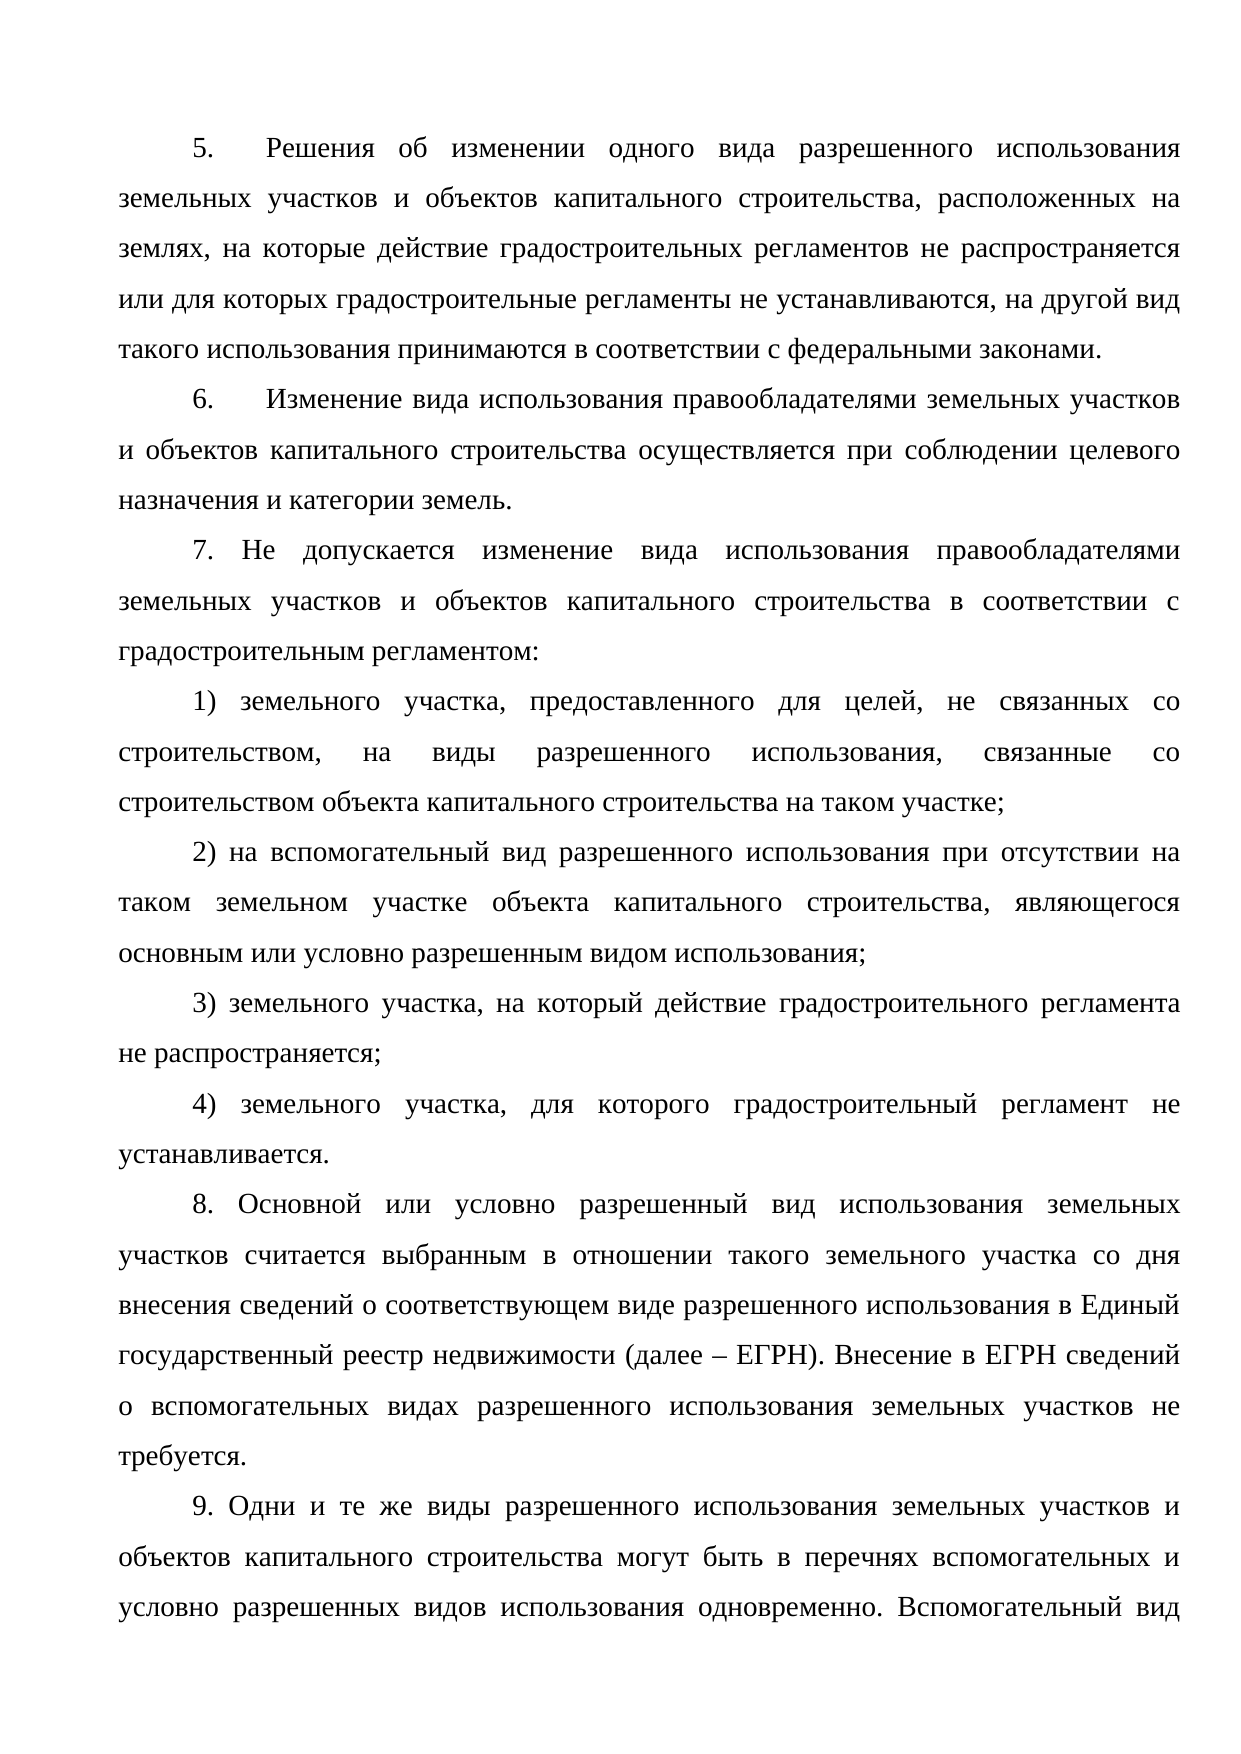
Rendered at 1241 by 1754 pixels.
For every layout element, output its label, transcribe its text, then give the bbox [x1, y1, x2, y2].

text 8. Основной или условно разрешенный вид использования земельных участков считается выбранным в отношении такого земельного участка со дня внесения сведений о соответствующем виде разрешенного использования в Единый государственный реестр недвижимости (далее – ЕГРН). Внесение в ЕГРН сведений о вспомогательных видах разрешенного использования земельных участков не требуется. [118, 1186, 1181, 1472]
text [118, 1488, 1181, 1622]
text 4) земельного участка, для которого градостроительный регламент не устанавливается. [118, 1086, 1181, 1170]
text 7. Не допускается изменение вида использования правообладателями земельных участков и объектов капитального строительства в соответствии с градостроительным регламентом: [118, 532, 1181, 667]
list Изменение вида использования правообладателями земельных участков и объектов капитального строительства осуществляется при соблюдении целевого назначения и категории земель. [118, 381, 1181, 516]
text 3) земельного участка, на который действие градостроительного регламента не распространяется; [118, 985, 1181, 1069]
text 2) на вспомогательный вид разрешенного использования при отсутствии на таком земельном участке объекта капитального строительства, являющегося основным или условно разрешенным видом использования; [118, 834, 1181, 968]
text 1) земельного участка, предоставленного для целей, не связанных со строительством, на виды разрешенного использования, связанные со строительством объекта капитального строительства на таком участке; [118, 683, 1181, 817]
list Решения об изменении одного вида разрешенного использования земельных участков и объектов капитального строительства, расположенных на землях, на которые действие градостроительных регламентов не распространяется или для которых градостроительные регламенты не устанавливаются, на другой вид такого использования принимаются в соответствии с федеральными законами. [118, 130, 1181, 365]
